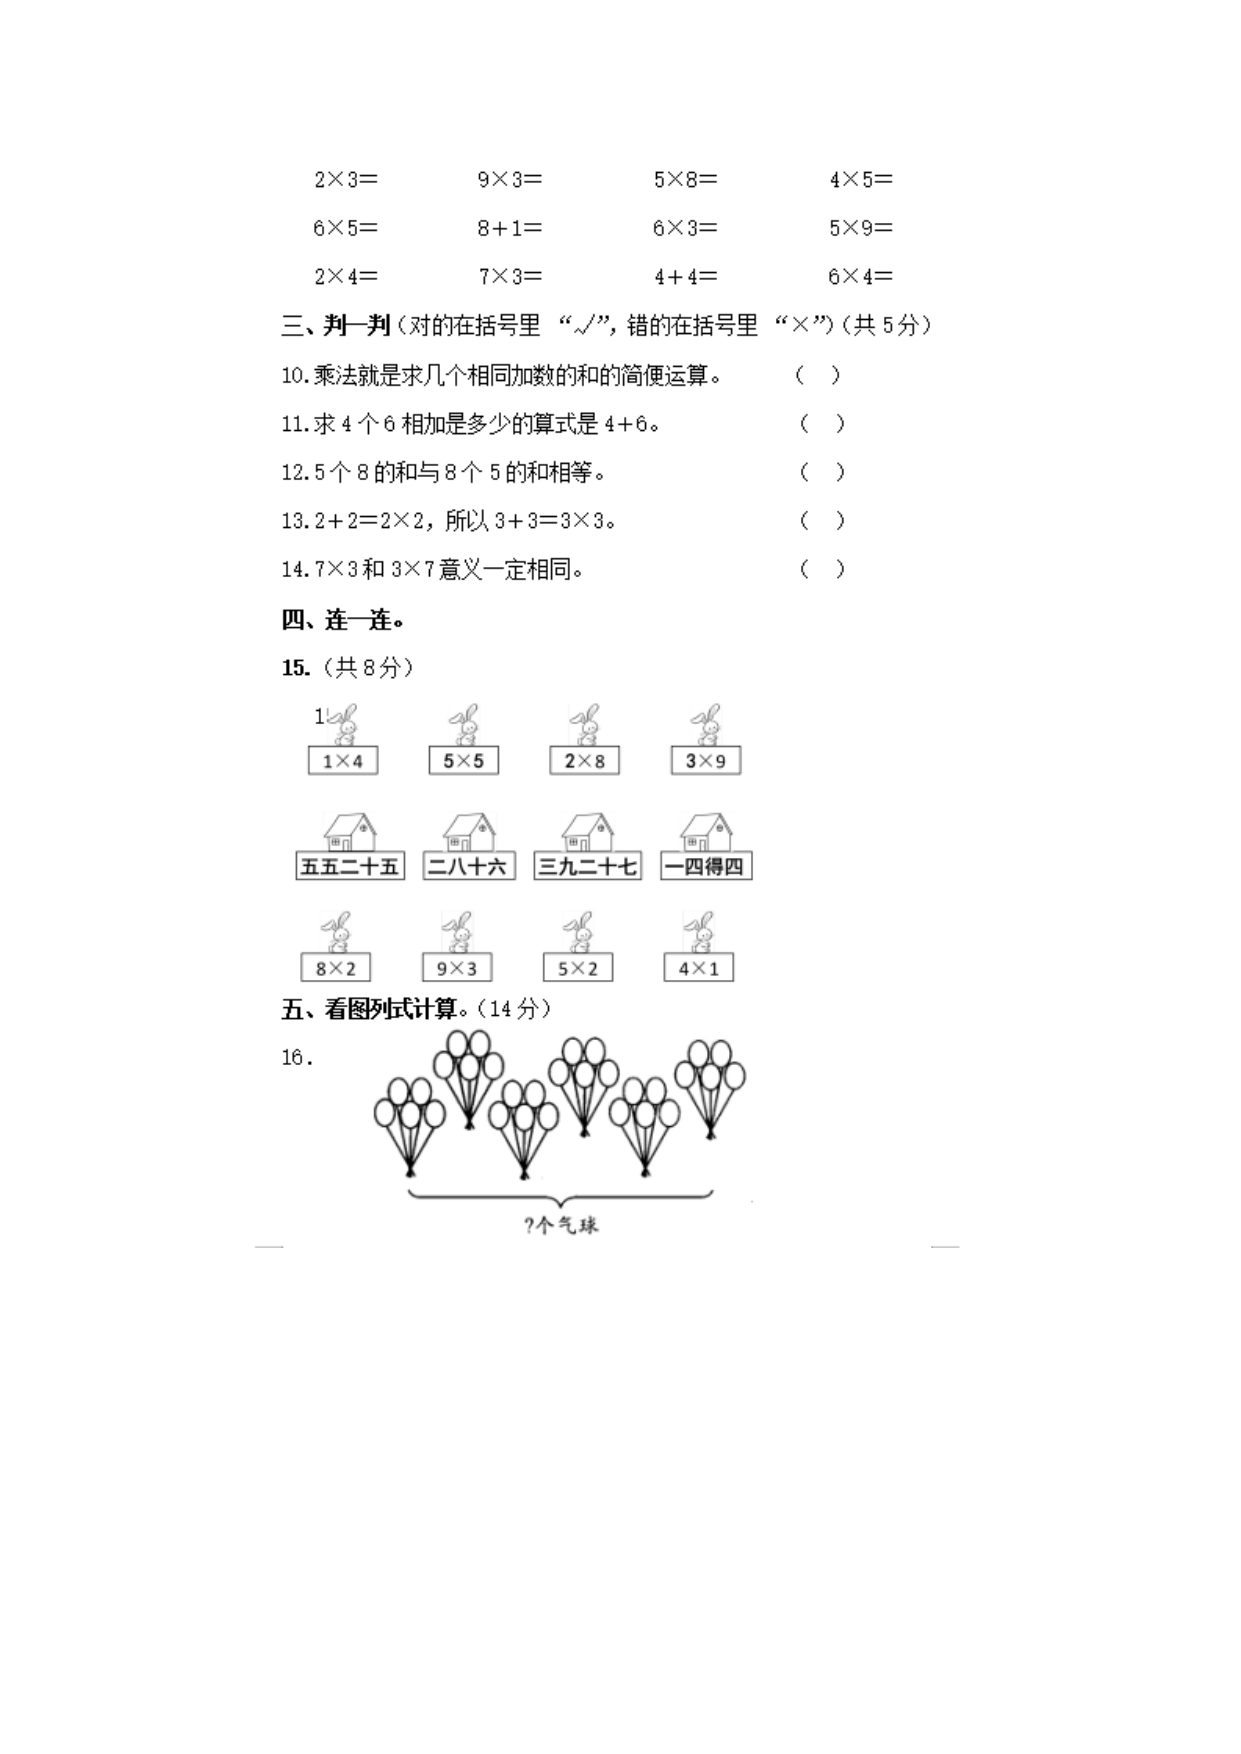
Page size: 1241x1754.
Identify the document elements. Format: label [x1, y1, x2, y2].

picture [238, 162, 1002, 1248]
